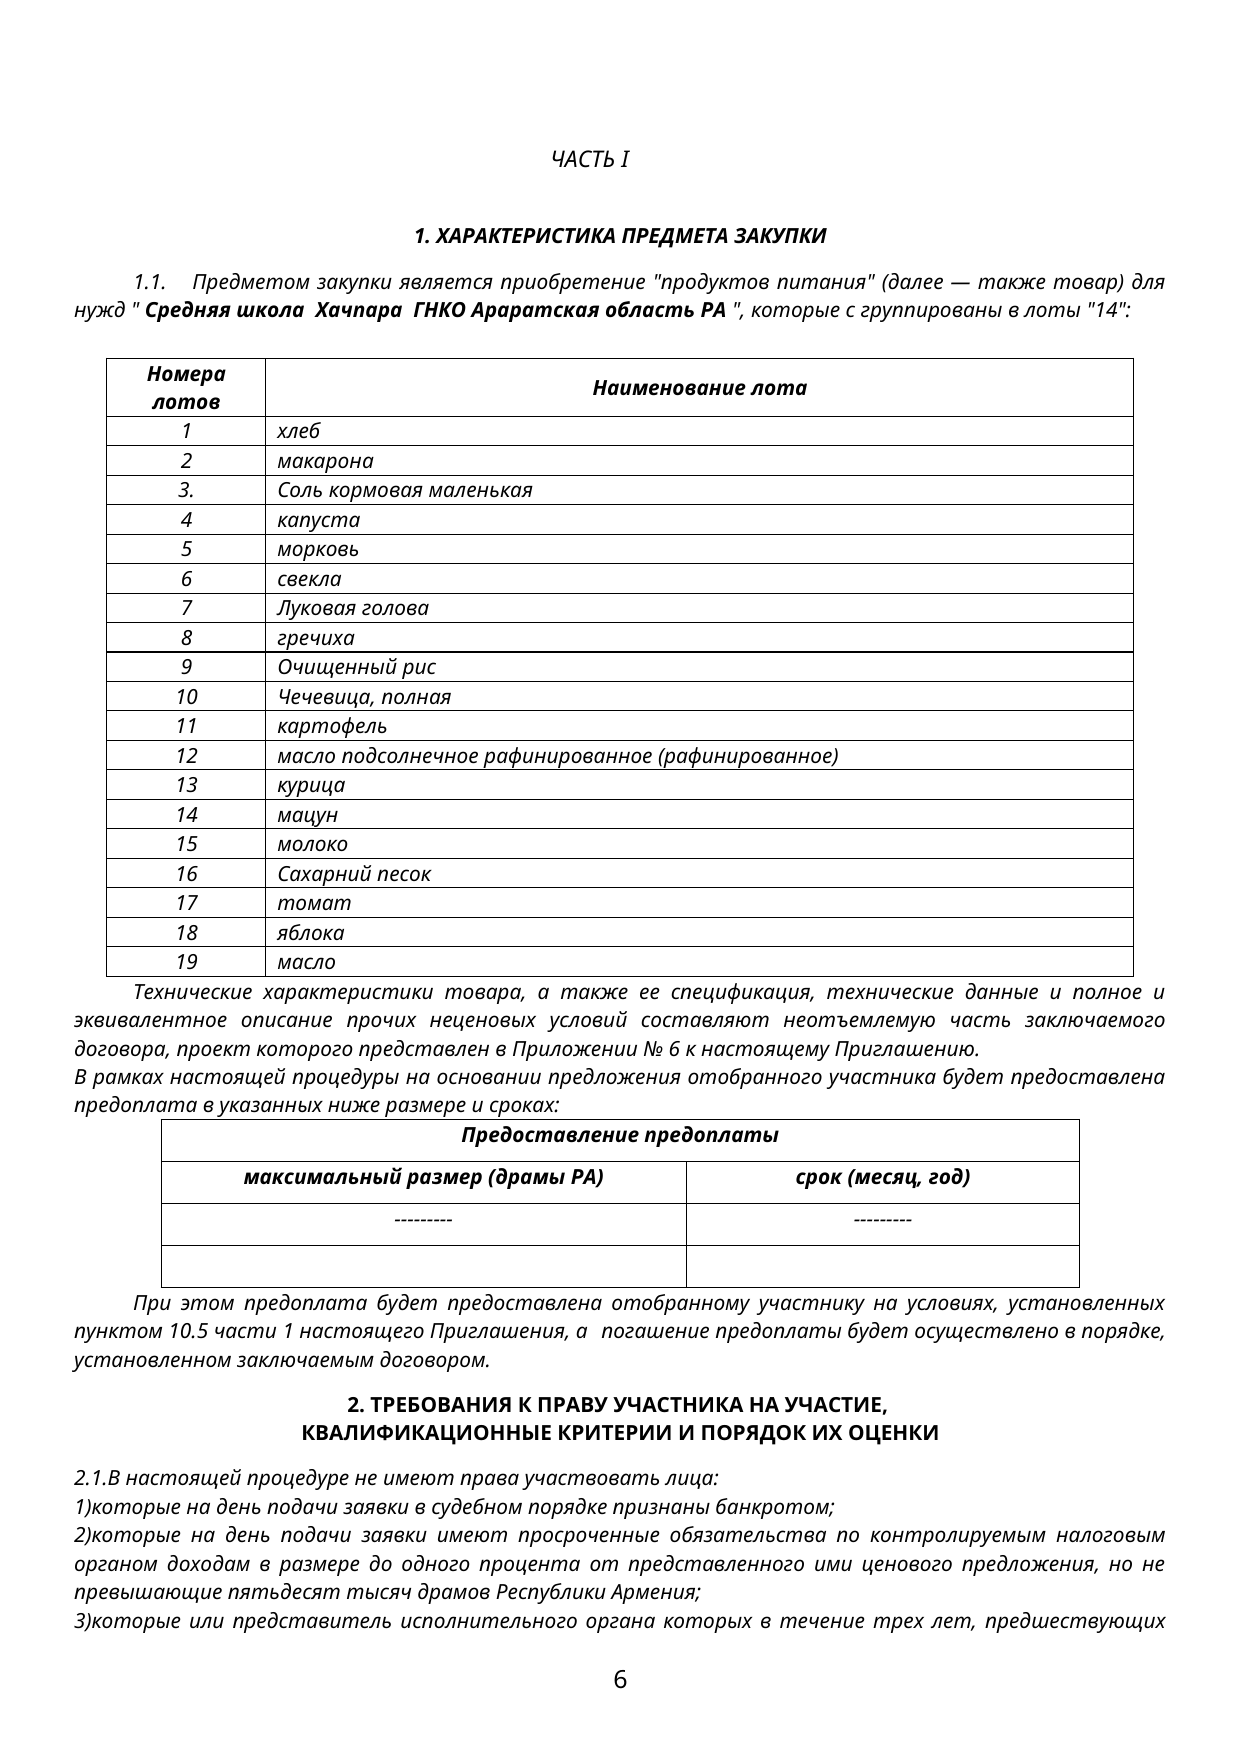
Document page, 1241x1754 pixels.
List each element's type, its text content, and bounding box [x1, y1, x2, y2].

table_cell 16 [107, 859, 265, 887]
table_cell 19 [107, 947, 265, 976]
text При этом предоплата будет предоставлена отобранному участнику на условиях, установленных пунктом 10.5 части 1 настоящего Приглашения, а погашение предоплаты будет осуществлено в порядке, установленном заключаемым договором. [74, 1288, 1167, 1373]
text 2.1.В настоящей процедуре не имеют права участвовать лица: [74, 1463, 1167, 1492]
table_cell картофель [266, 711, 1133, 740]
table_cell мацун [266, 800, 1133, 828]
table_cell 12 [107, 741, 265, 769]
table_cell 2 [107, 446, 265, 474]
table_cell срок (месяц, год) [687, 1162, 1079, 1203]
text ЧАСТЬ I [74, 142, 1167, 174]
table_cell максимальный размер (драмы РА) [162, 1162, 686, 1203]
table_cell томат [266, 888, 1133, 917]
table_cell свекла [266, 564, 1133, 592]
table_cell 13 [107, 770, 265, 799]
table_header Наименование лота [266, 359, 1133, 416]
table_cell яблока [266, 918, 1133, 946]
text В рамках настоящей процедуры на основании предложения отобранного участника будет предоставлена предоплата в указанных ниже размере и сроках: [74, 1062, 1167, 1119]
table_cell морковь [266, 535, 1133, 563]
table_cell масло подсолнечное рафинированное (рафинированное) [266, 741, 1133, 769]
table_cell 1 [107, 417, 265, 445]
table_cell 9 [107, 653, 265, 681]
table_header Предоставление предоплаты [162, 1120, 1079, 1161]
table_cell --------- [162, 1204, 686, 1245]
table_cell Сахарний песок [266, 859, 1133, 887]
text 2. ТРЕБОВАНИЯ К ПРАВУ УЧАСТНИКА НА УЧАСТИЕ, КВАЛИФИКАЦИОННЫЕ КРИТЕРИИ И ПОРЯДОК ИХ ОЦЕНКИ [74, 1390, 1167, 1447]
table_header Номера лотов [107, 359, 265, 416]
table_cell молоко [266, 829, 1133, 858]
table_cell 7 [107, 594, 265, 622]
table_cell 18 [107, 918, 265, 946]
table_cell 8 [107, 623, 265, 651]
table_cell хлеб [266, 417, 1133, 445]
subtitle 1.1. Предметом закупки является приобретение "продуктов питания" (далее — также товар) для нужд " Средняя школа Хачпара ГНКО Араратская область РА ", которые с группированы в лоты "14": [74, 267, 1167, 324]
text 1. ХАРАКТЕРИСТИКА ПРЕДМЕТА ЗАКУПКИ [74, 222, 1167, 250]
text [74, 1606, 1167, 1634]
table_cell 4 [107, 505, 265, 533]
table_cell 5 [107, 535, 265, 563]
table_cell 3. [107, 476, 265, 504]
table_cell --------- [687, 1204, 1079, 1245]
table_cell 6 [107, 564, 265, 592]
table_cell Соль кормовая маленькая [266, 476, 1133, 504]
table_cell 11 [107, 711, 265, 740]
table_cell гречиха [266, 623, 1133, 651]
table_cell Луковая голова [266, 594, 1133, 622]
text 1)которые на день подачи заявки в судебном порядке признаны банкротом; [74, 1492, 1167, 1520]
text Технические характеристики товара, а также ее спецификация, технические данные и полное и эквивалентное описание прочих неценовых условий составляют неотъемлемую часть заключаемого договора, проект которого представлен в Приложении № 6 к настоящему Приглашению. [74, 977, 1167, 1062]
table_cell Чечевица, полная [266, 682, 1133, 710]
table_cell [162, 1246, 686, 1287]
table_cell курица [266, 770, 1133, 799]
table_cell 17 [107, 888, 265, 917]
table_cell масло [266, 947, 1133, 976]
table_cell 14 [107, 800, 265, 828]
text 2)которые на день подачи заявки имеют просроченные обязательства по контролируемым налоговым органом доходам в размере до одного процента от представленного ими ценового предложения, но не превышающие пятьдесят тысяч драмов Республики Армения; [74, 1520, 1167, 1606]
table_cell капуста [266, 505, 1133, 533]
table_cell [687, 1246, 1079, 1287]
table_cell 15 [107, 829, 265, 858]
table_cell 10 [107, 682, 265, 710]
table_cell макарона [266, 446, 1133, 474]
table_cell Очищенный рис [266, 653, 1133, 681]
